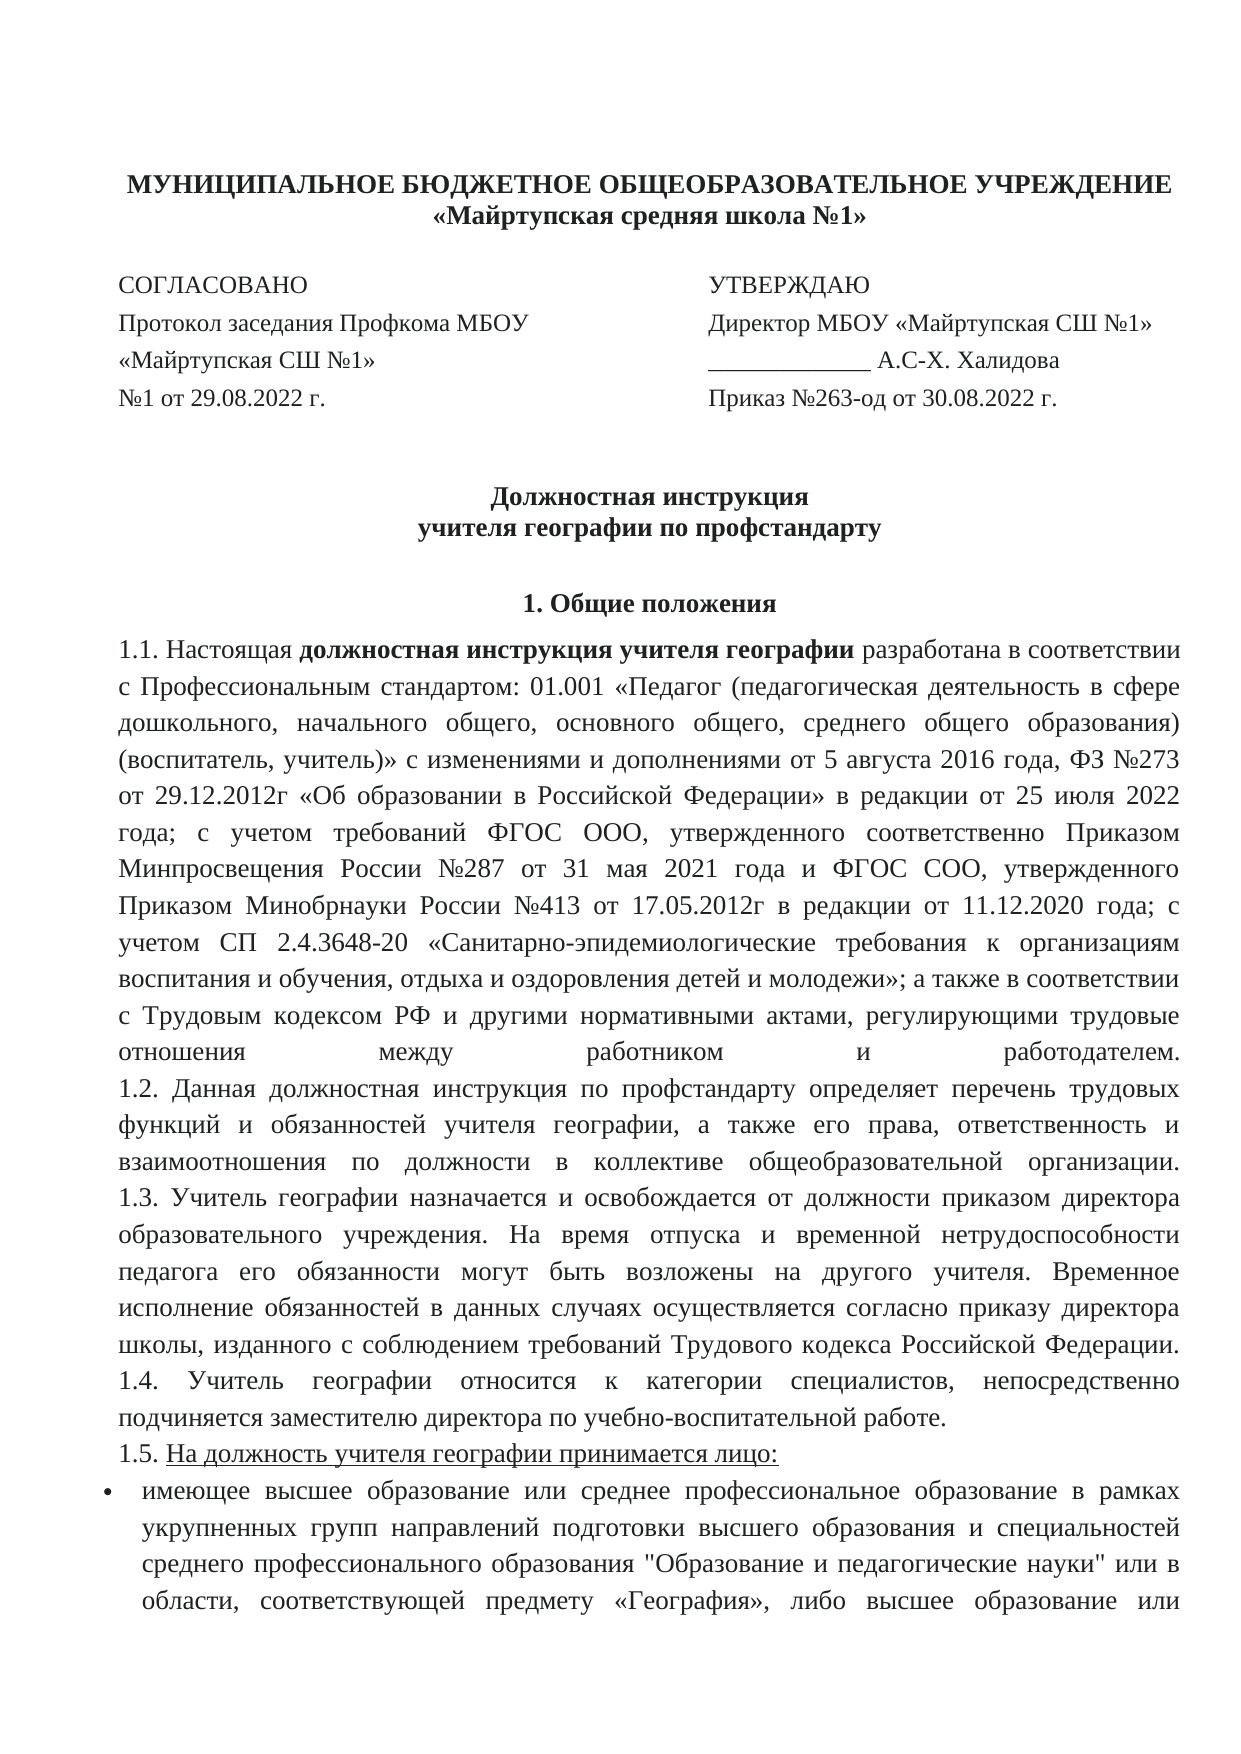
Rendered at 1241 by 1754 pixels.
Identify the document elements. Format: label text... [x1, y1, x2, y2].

text Протокол заседания Профкома МБОУ Директор МБОУ «Майртупская СШ №1» [118, 299, 1181, 337]
text №1 от 29.08.2022 г. Приказ №263-од от 30.08.2022 г. [118, 374, 1181, 412]
text Должностная инструкция учителя географии по профстандарту [118, 480, 1181, 543]
text «Майртупская СШ №1» _____________ А.С-Х. Халидова [118, 337, 1181, 374]
text «Майртупская средняя школа №1» [118, 199, 1181, 231]
text МУНИЦИПАЛЬНОЕ БЮДЖЕТНОЕ ОБЩЕОБРАЗОВАТЕЛЬНОЕ УЧРЕЖДЕНИЕ [118, 168, 1181, 199]
text СОГЛАСОВАНО УТВЕРЖДАЮ [118, 262, 1181, 299]
text 1. Общие положения [118, 579, 1181, 618]
text 1.1. Настоящая должностная инструкция учителя географии разработана в соответствии с Профессиональным стандартом: 01.001 «Педагог (педагогическая деятельность в сфере дошкольного, начального общего, основного общего, среднего общего образования) (воспитатель, учитель)» с изменениями и дополнениями от 5 августа 2016 года, ФЗ №273 от 29.12.2012г «Об образовании в Российской Федерации» в редакции от 25 июля 2022 года; с учетом требований ФГОС ООО, утвержденного соответственно Приказом Минпросвещения России №287 от 31 мая 2021 года и ФГОС СОО, утвержденного Приказом Минобрнауки России №413 от 17.05.2012г в редакции от 11.12.2020 года; с учетом СП 2.4.3648-20 «Санитарно-эпидемиологические требования к организациям воспитания и обучения, отдыха и оздоровления детей и молодежи»; а также в соответствии с Трудовым кодексом РФ и другими нормативными актами, регулирующими трудовые отношения между работником и работодателем. 1.2. Данная должностная инструкция по профстандарту определяет перечень трудовых функций и обязанностей учителя географии, а также его права, ответственность и взаимоотношения по должности в коллективе общеобразовательной организации. 1.3. Учитель географии назначается и освобождается от должности приказом директора образовательного учреждения. На время отпуска и временной нетрудоспособности педагога его обязанности могут быть возложены на другого учителя. Временное исполнение обязанностей в данных случаях осуществляется согласно приказу директора школы, изданного с соблюдением требований Трудового кодекса Российской Федерации. 1.4. Учитель географии относится к категории специалистов, непосредственно подчиняется заместителю директора по учебно-воспитательной работе. [118, 628, 1181, 1432]
text 1.5. На должность учителя географии принимается лицо: [118, 1432, 1181, 1469]
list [104, 1469, 1181, 1615]
